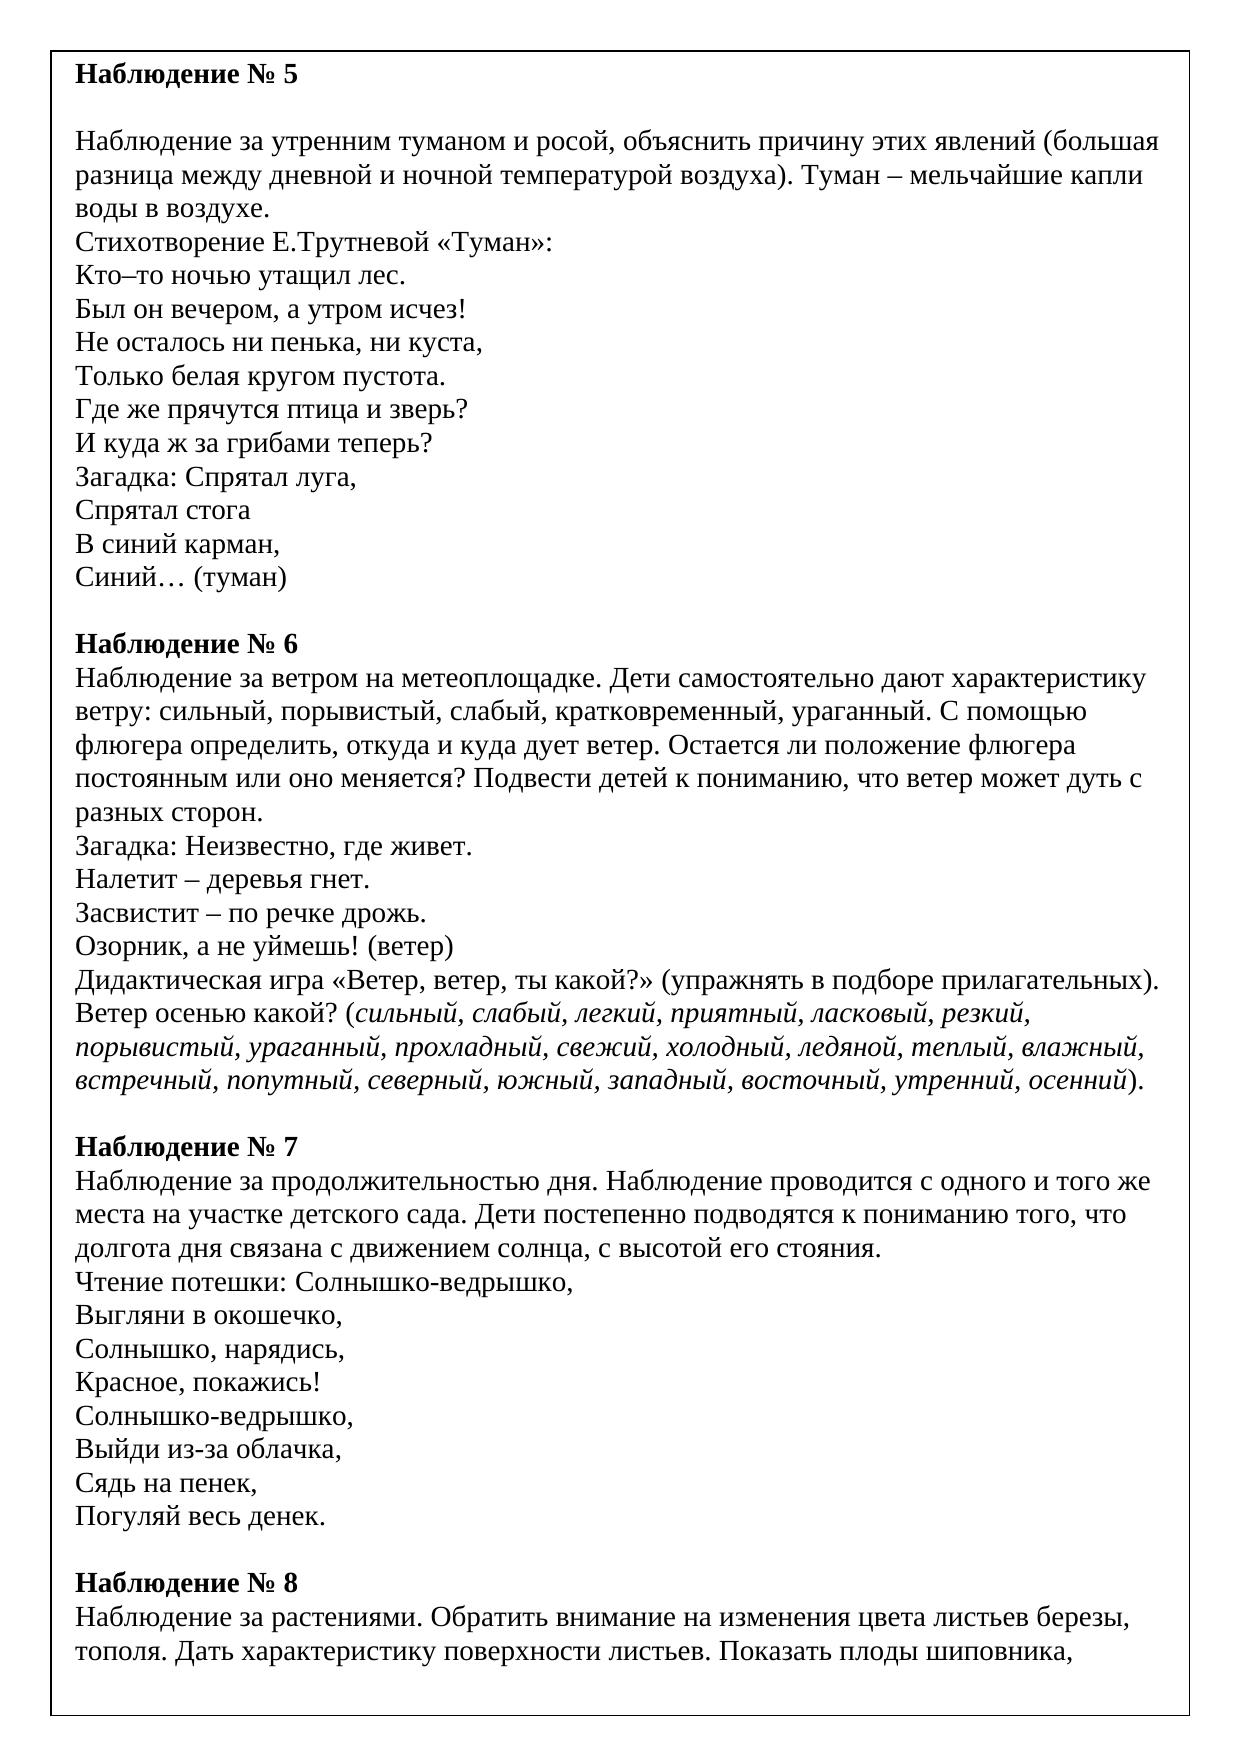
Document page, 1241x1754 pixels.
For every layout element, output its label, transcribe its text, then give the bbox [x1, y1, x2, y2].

text Дидактическая игра «Ветер, ветер, ты какой?» (упражнять в подборе прилагательных). Ветер осенью какой? (сильный, слабый, легкий, приятный, ласковый, резкий, порывистый, ураганный, прохладный, свежий, холодный, ледяной, теплый, влажный, встречный, попутный, северный, южный, западный, восточный, утренний, осенний). [75, 962, 1165, 1096]
text Наблюдение за ветром на метеоплощадке. Дети самостоятельно дают характеристику ветру: сильный, порывистый, слабый, кратковременный, ураганный. С помощью флюгера определить, откуда и куда дует ветер. Остается ли положение флюгера постоянным или оно меняется? Подвести детей к пониманию, что ветер может дуть с разных сторон. [75, 660, 1165, 828]
text Засвистит – по речке дрожь. [75, 895, 1165, 928]
text Выгляни в окошечко, [75, 1297, 1165, 1331]
text Стихотворение Е.Трутневой «Туман»: [75, 224, 1165, 257]
text Не осталось ни пенька, ни куста, [75, 324, 1165, 358]
text Солнышко, нарядись, [75, 1331, 1165, 1364]
text Синий… (туман) [75, 559, 1165, 593]
text В синий карман, [75, 526, 1165, 559]
text Погуляй весь денек. [75, 1498, 1165, 1532]
text Чтение потешки: Солнышко-ведрышко, [75, 1264, 1165, 1297]
text Только белая кругом пустота. [75, 358, 1165, 392]
text Где же прячутся птица и зверь? [75, 392, 1165, 425]
text Красное, покажись! [75, 1364, 1165, 1398]
text Наблюдение за продолжительностью дня. Наблюдение проводится с одного и того же места на участке детского сада. Дети постепенно подводятся к пониманию того, что долгота дня связана с движением солнца, с высотой его стояния. [75, 1163, 1165, 1264]
text Наблюдение № 5 [75, 56, 1165, 90]
text Наблюдение № 7 [75, 1129, 1165, 1163]
text Загадка: Спрятал луга, [75, 459, 1165, 492]
text Кто–то ночью утащил лес. [75, 257, 1165, 291]
text Сядь на пенек, [75, 1465, 1165, 1498]
text Был он вечером, а утром исчез! [75, 291, 1165, 324]
text Налетит – деревья гнет. [75, 861, 1165, 895]
text Солнышко-ведрышко, [75, 1398, 1165, 1431]
text И куда ж за грибами теперь? [75, 425, 1165, 459]
text Выйди из-за облачка, [75, 1431, 1165, 1465]
text Загадка: Неизвестно, где живет. [75, 828, 1165, 861]
text Наблюдение № 8 [75, 1566, 1165, 1599]
text Наблюдение № 6 [75, 626, 1165, 660]
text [75, 1599, 1165, 1666]
text Наблюдение за утренним туманом и росой, объяснить причину этих явлений (большая разница между дневной и ночной температурой воздуха). Туман – мельчайшие капли воды в воздухе. [75, 123, 1165, 224]
text Спрятал стога [75, 492, 1165, 526]
text Озорник, а не уймешь! (ветер) [75, 928, 1165, 962]
